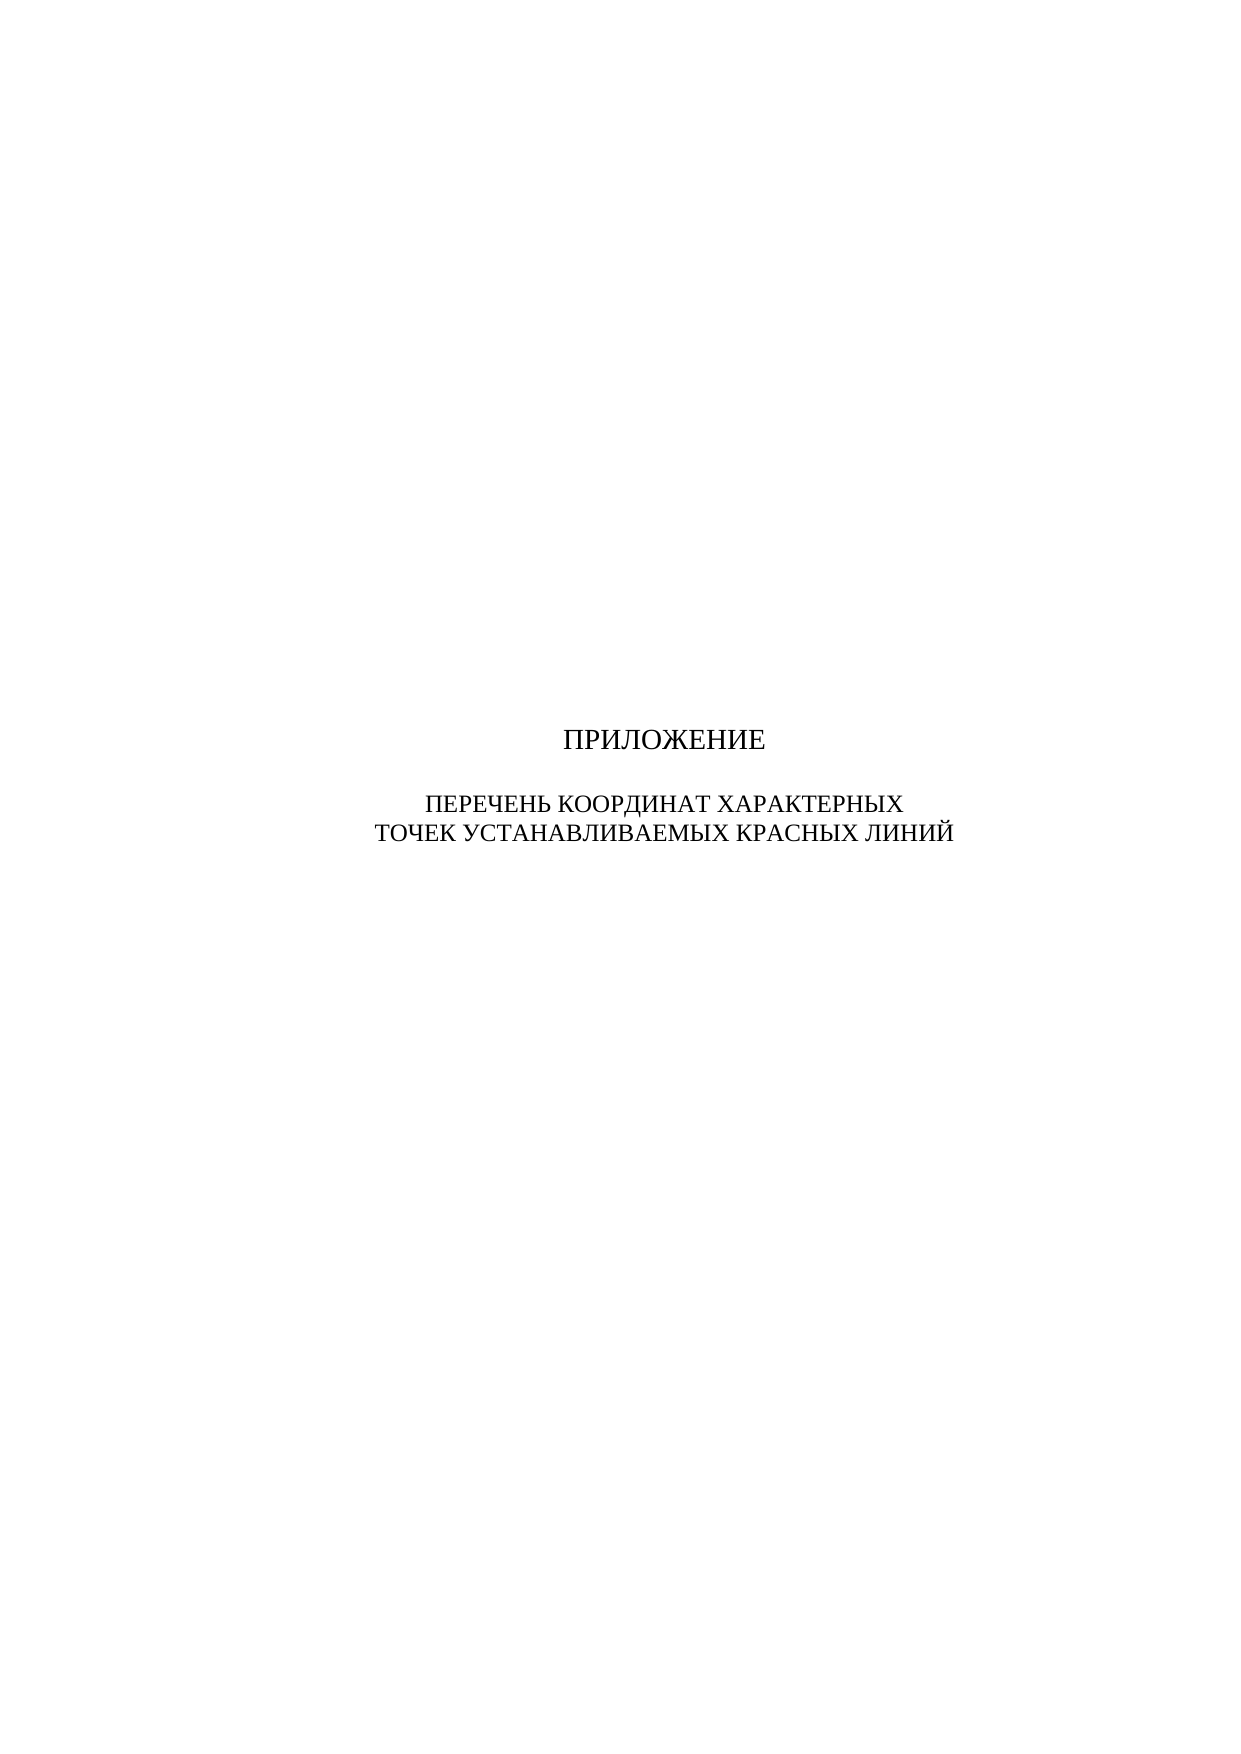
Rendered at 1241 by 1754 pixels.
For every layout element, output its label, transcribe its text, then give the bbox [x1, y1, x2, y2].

text ПЕРЕЧЕНЬ КООРДИНАТ ХАРАКТЕРНЫХ [177, 789, 1152, 818]
text ТОЧЕК УСТАНАВЛИВАЕМЫХ КРАСНЫХ ЛИНИЙ [177, 818, 1152, 846]
text ПРИЛОЖЕНИЕ [177, 722, 1152, 755]
